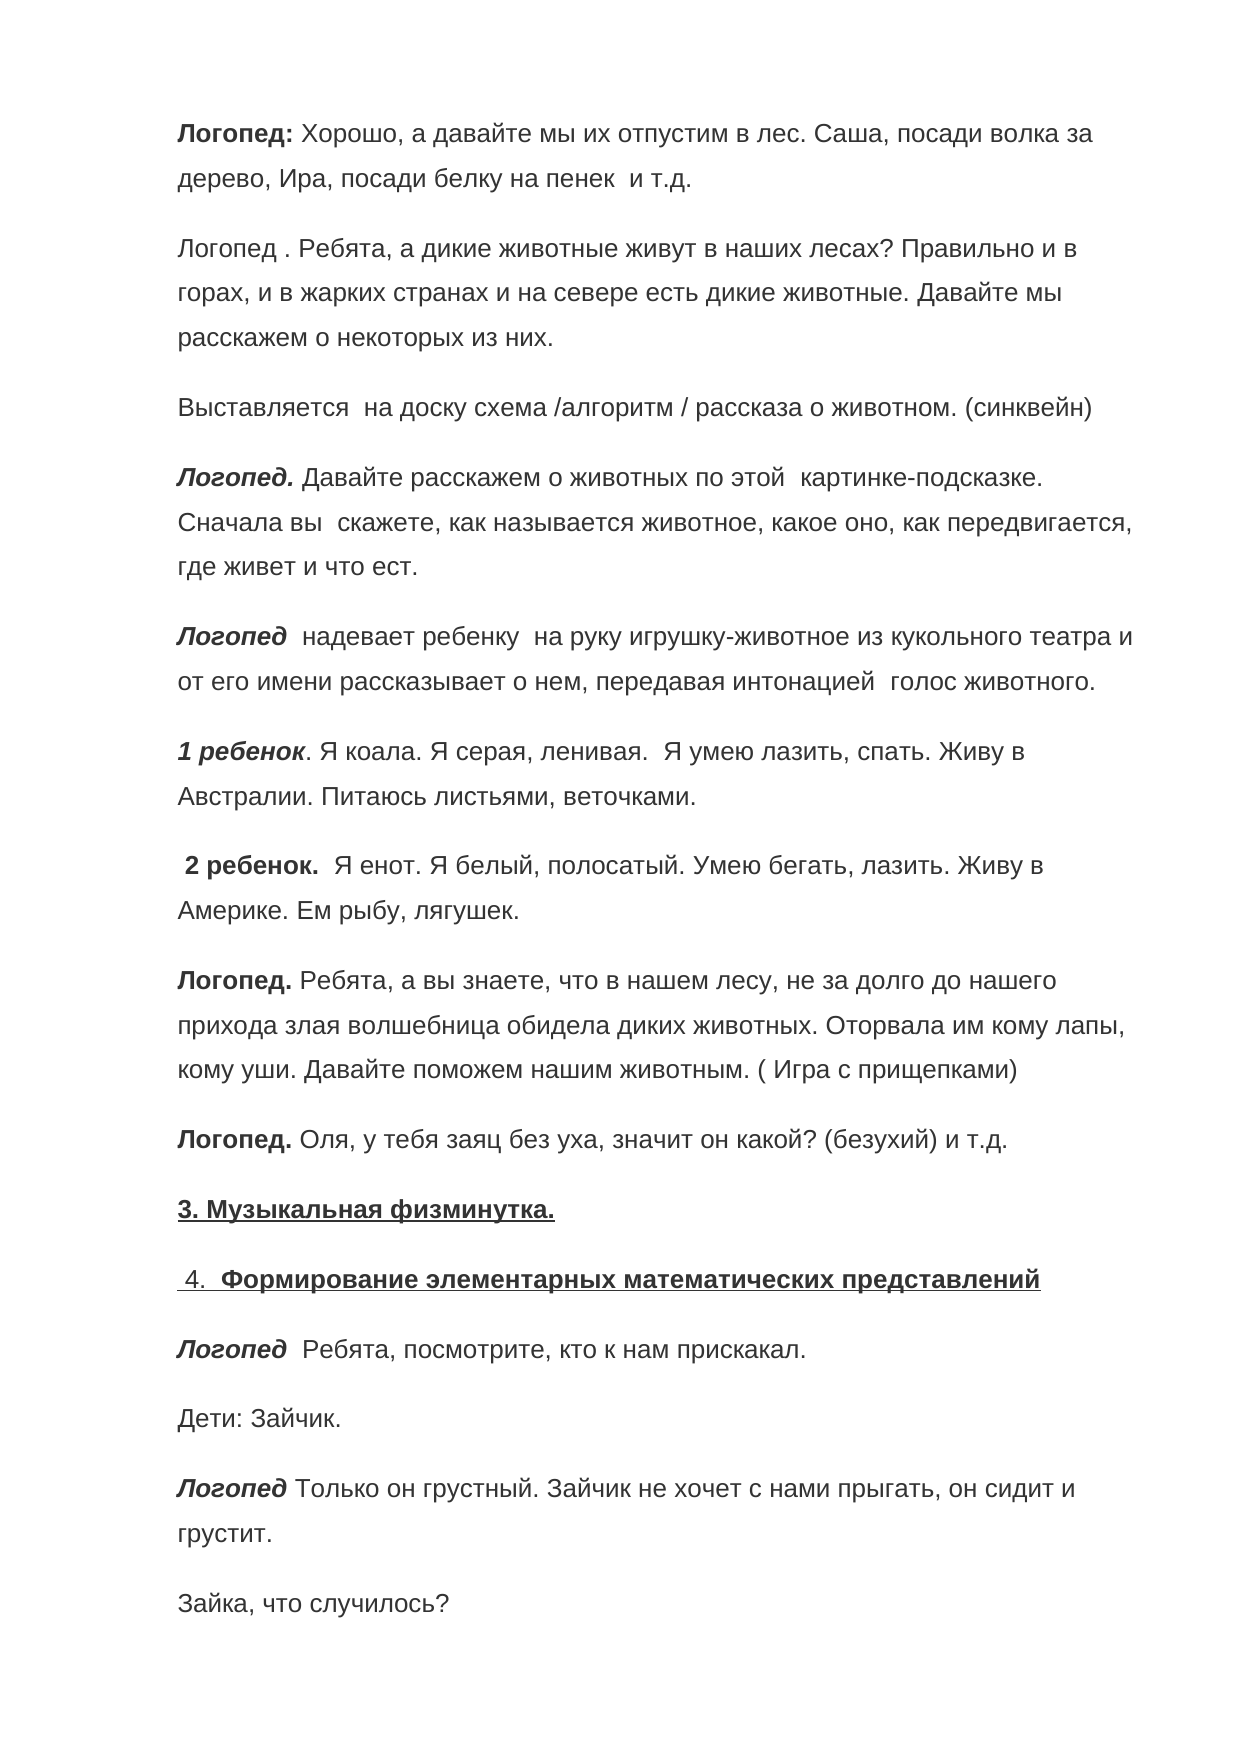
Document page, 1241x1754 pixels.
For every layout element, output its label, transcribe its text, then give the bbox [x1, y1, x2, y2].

text 4. Формирование элементарных математических представлений [177, 1264, 1152, 1294]
text Логопед Только он грустный. Зайчик не хочет с нами прыгать, он сидит и грустит. [177, 1473, 1152, 1548]
text Логопед. Ребята, а вы знаете, что в нашем лесу, не за долго до нашего прихода злая волшебница обидела диких животных. Оторвала им кому лапы, кому уши. Давайте поможем нашим животным. ( Игра с прищепками) [177, 965, 1152, 1084]
text Логопед Ребята, посмотрите, кто к нам прискакал. [177, 1334, 1152, 1364]
text 3. Музыкальная физминутка. [177, 1194, 1152, 1224]
text 2 ребенок. Я енот. Я белый, полосатый. Умею бегать, лазить. Живу в Америке. Ем рыбу, лягушек. [177, 850, 1152, 925]
text Логопед. Давайте расскажем о животных по этой картинке-подсказке. Сначала вы скажете, как называется животное, какое оно, как передвигается, где живет и что ест. [177, 462, 1152, 581]
text 1 ребенок. Я коала. Я серая, ленивая. Я умею лазить, спать. Живу в Австралии. Питаюсь листьями, веточками. [177, 736, 1152, 811]
text Логопед. Оля, у тебя заяц без уха, значит он какой? (безухий) и т.д. [177, 1124, 1152, 1154]
text Логопед: Хорошо, а давайте мы их отпустим в лес. Саша, посади волка за дерево, Ира, посади белку на пенек и т.д. [177, 118, 1152, 193]
text Логопед надевает ребенку на руку игрушку-животное из кукольного театра и от его имени рассказывает о нем, передавая интонацией голос животного. [177, 621, 1152, 696]
text Логопед . Ребята, а дикие животные живут в наших лесах? Правильно и в горах, и в жарких странах и на севере есть дикие животные. Давайте мы расскажем о некоторых из них. [177, 233, 1152, 352]
text Дети: Зайчик. [177, 1403, 1152, 1433]
text Выставляется на доску схема /алгоритм / рассказа о животном. (синквейн) [177, 392, 1152, 422]
text Зайка, что случилось? [177, 1588, 1152, 1618]
